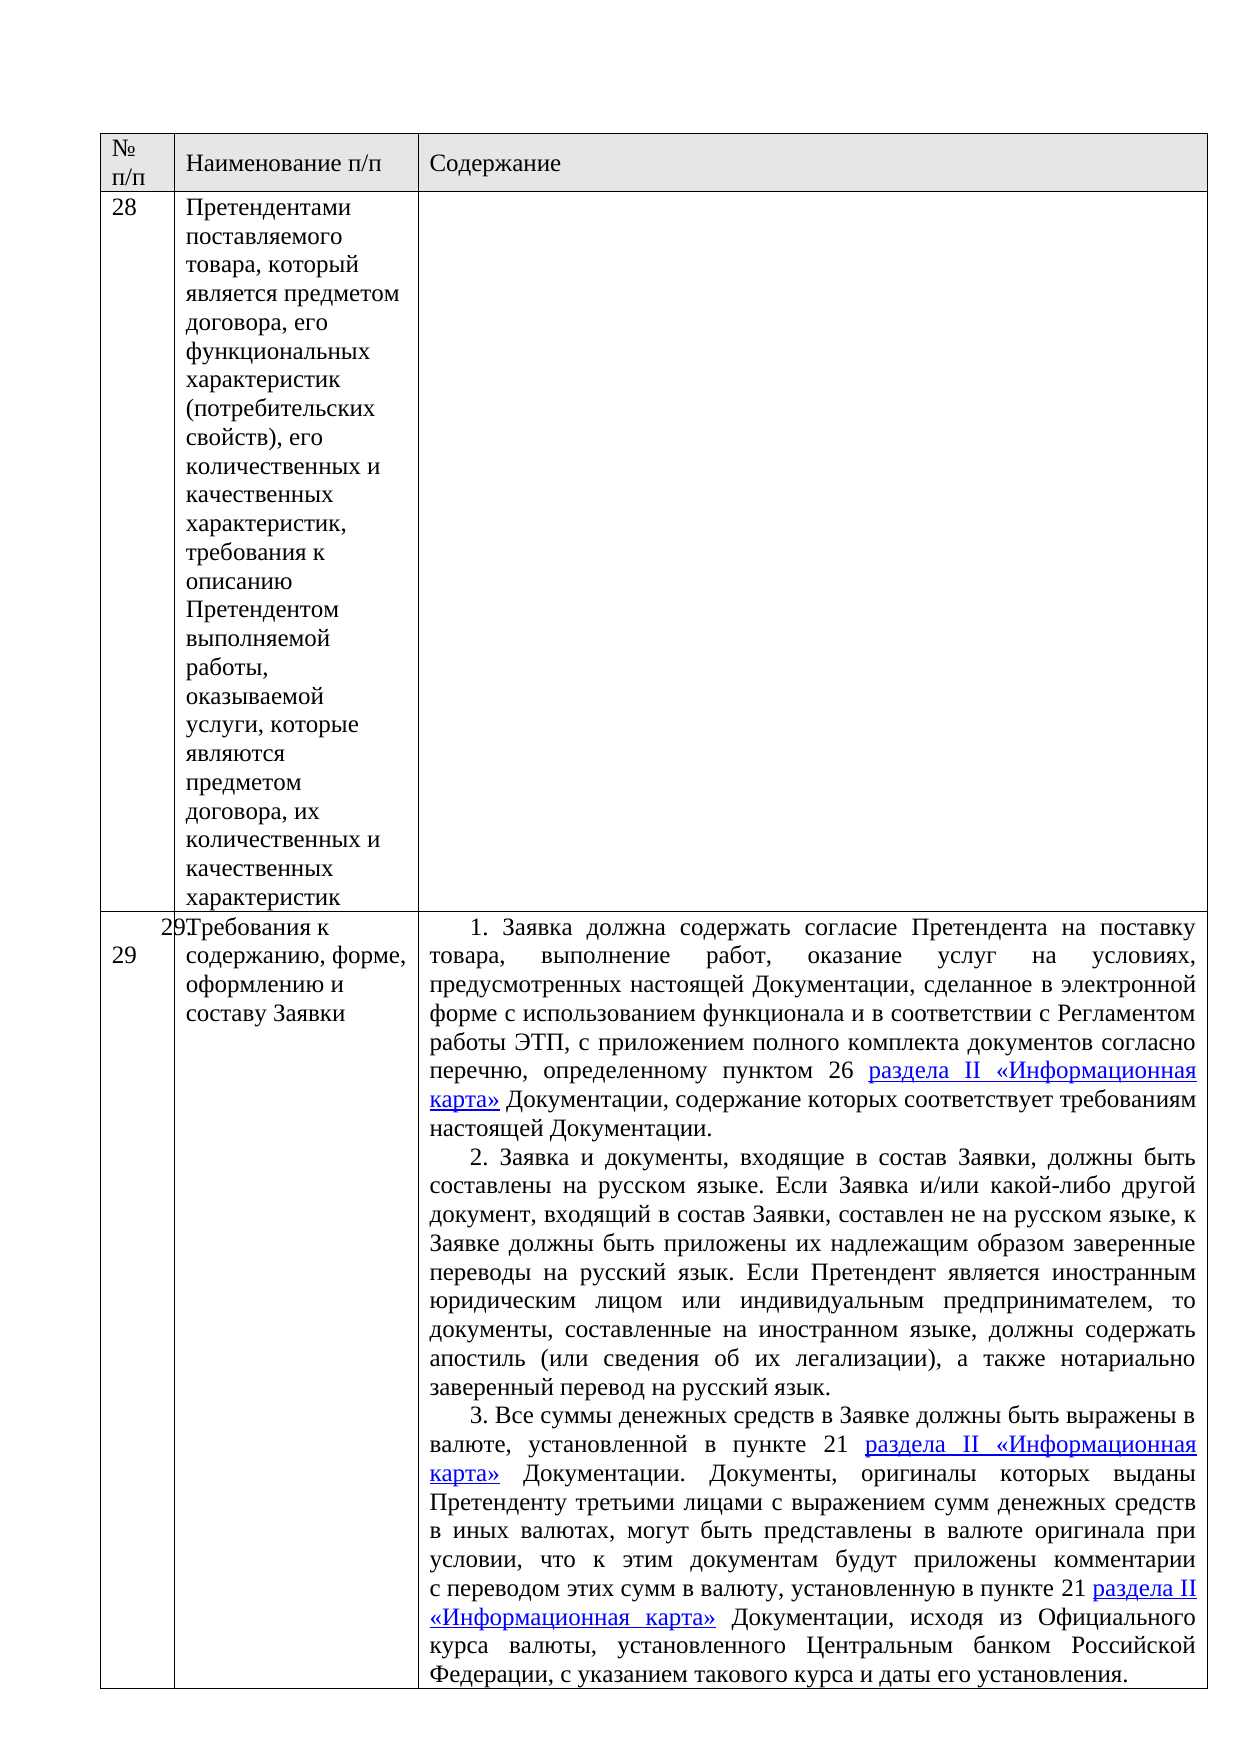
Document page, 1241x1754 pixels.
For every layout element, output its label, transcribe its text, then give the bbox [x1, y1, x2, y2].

table_header Наименование п/п [175, 134, 418, 191]
table_cell 28 [101, 192, 174, 911]
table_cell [419, 912, 1207, 1688]
table_cell 29 [101, 912, 174, 1688]
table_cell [175, 912, 418, 1688]
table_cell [175, 192, 418, 911]
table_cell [419, 192, 1207, 911]
table_header Содержание [419, 134, 1207, 191]
table_header № п/п [101, 134, 174, 191]
